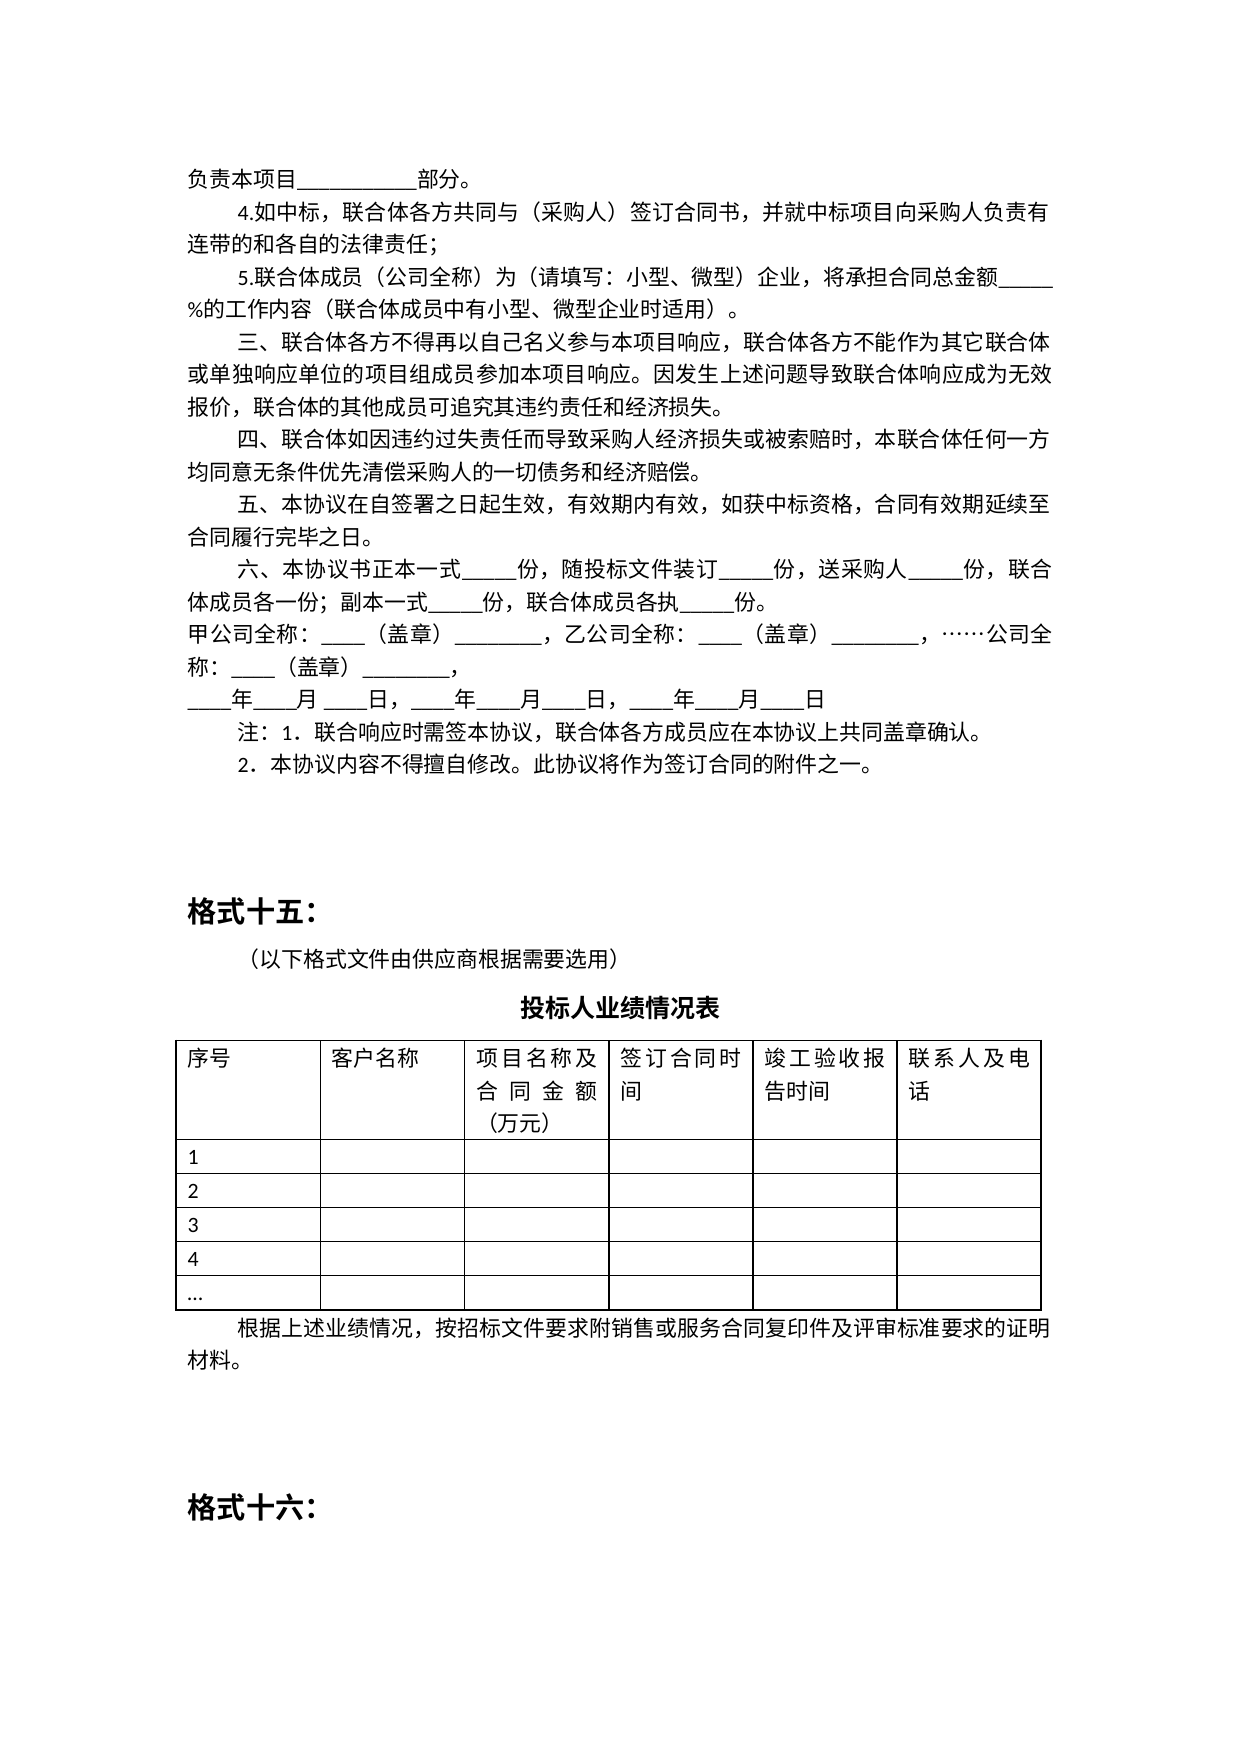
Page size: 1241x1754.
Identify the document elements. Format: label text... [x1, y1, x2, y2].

text 注：1．联合响应时需签本协议，联合体各方成员应在本协议上共同盖章确认。 [187, 714, 1053, 747]
table_cell [754, 1242, 896, 1275]
text （以下格式文件由供应商根据需要选用） [187, 942, 1053, 974]
table_cell [321, 1140, 464, 1173]
text 格式十六： [187, 1473, 1053, 1538]
text 四、联合体如因违约过失责任而导致采购人经济损失或被索赔时，本联合体任何一方均同意无条件优先清偿采购人的一切债务和经济赔偿。 [187, 422, 1053, 487]
table_cell [898, 1276, 1040, 1309]
table_header 联系人及电话 [898, 1041, 1040, 1138]
table_cell 2 [177, 1174, 320, 1207]
table_cell [754, 1208, 896, 1241]
text 格式十五： [187, 877, 1053, 942]
table_header 项目名称及合同金额（万元） [465, 1041, 608, 1138]
table_cell [321, 1208, 464, 1241]
text 5.联合体成员（公司全称）为（请填写：小型、微型）企业，将承担合同总金额_____%的工作内容（联合体成员中有小型、微型企业时适用）。 [187, 259, 1053, 324]
table_cell 4 [177, 1242, 320, 1275]
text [187, 162, 1053, 194]
table_cell 3 [177, 1208, 320, 1241]
table_cell [321, 1174, 464, 1207]
table_cell [610, 1208, 752, 1241]
table_header 客户名称 [321, 1041, 464, 1138]
text 五、本协议在自签署之日起生效，有效期内有效，如获中标资格，合同有效期延续至合同履行完毕之日。 [187, 487, 1053, 552]
table_cell [754, 1140, 896, 1173]
table_cell [465, 1174, 608, 1207]
table_cell [610, 1276, 752, 1309]
table_cell [610, 1174, 752, 1207]
table_cell [754, 1276, 896, 1309]
text 2．本协议内容不得擅自修改。此协议将作为签订合同的附件之一。 [187, 747, 1053, 779]
text 三、联合体各方不得再以自己名义参与本项目响应，联合体各方不能作为其它联合体或单独响应单位的项目组成员参加本项目响应。因发生上述问题导致联合体响应成为无效报价，联合体的其他成员可追究其违约责任和经济损失。 [187, 324, 1053, 422]
table_header 序号 [177, 1041, 320, 1138]
table_cell … [177, 1276, 320, 1309]
text 甲公司全称：____（盖章）________，乙公司全称：____（盖章）________，……公司全称：____（盖章）________， [187, 617, 1053, 682]
table_cell [465, 1276, 608, 1309]
text 六、本协议书正本一式_____份，随投标文件装订_____份，送采购人_____份，联合体成员各一份；副本一式_____份，联合体成员各执_____份。 [187, 552, 1053, 617]
text 4.如中标，联合体各方共同与（采购人）签订合同书，并就中标项目向采购人负责有连带的和各自的法律责任； [187, 194, 1053, 259]
text 投标人业绩情况表 [187, 974, 1053, 1039]
table_cell [898, 1208, 1040, 1241]
text 根据上述业绩情况，按招标文件要求附销售或服务合同复印件及评审标准要求的证明材料。 [187, 1310, 1053, 1375]
table_cell [321, 1276, 464, 1309]
table_cell [898, 1140, 1040, 1173]
table_cell [754, 1174, 896, 1207]
table_cell [465, 1242, 608, 1275]
text ____年____月 ____日，____年____月____日，____年____月____日 [187, 682, 1053, 714]
table_cell [465, 1140, 608, 1173]
table_cell [898, 1174, 1040, 1207]
table_cell [898, 1242, 1040, 1275]
table_cell 1 [177, 1140, 320, 1173]
table_cell [465, 1208, 608, 1241]
table_cell [321, 1242, 464, 1275]
table_cell [610, 1140, 752, 1173]
table_header 竣工验收报告时间 [754, 1041, 896, 1138]
table_cell [610, 1242, 752, 1275]
table_header 签订合同时间 [610, 1041, 752, 1138]
